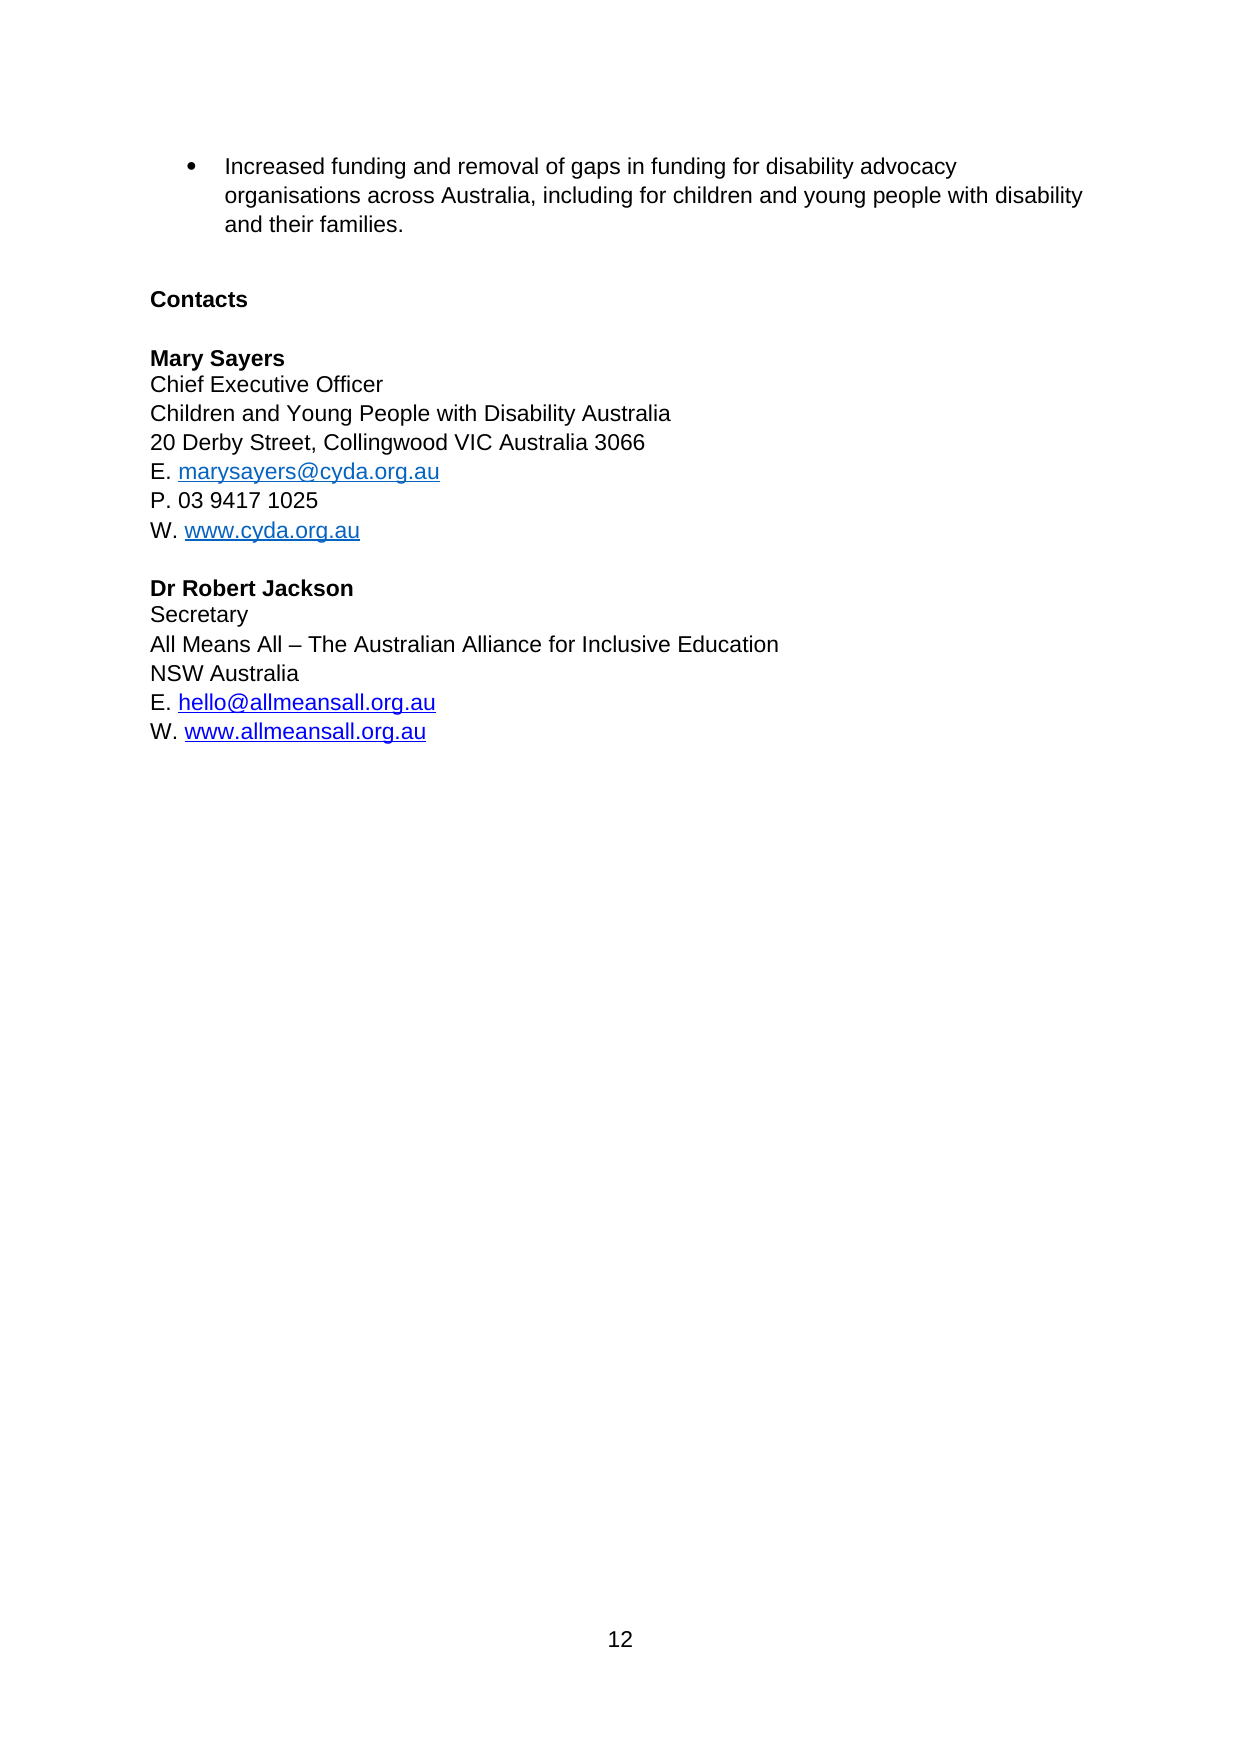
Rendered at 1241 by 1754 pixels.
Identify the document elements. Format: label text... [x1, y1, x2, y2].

text Contacts [150, 283, 1090, 312]
text Children and Young People with Disability Australia [150, 397, 1090, 426]
list Increased funding and removal of gaps in funding for disability advocacy organisations across Australia, including for children and young people with disability and their families. [187, 150, 1090, 237]
text Chief Executive Officer [150, 371, 1090, 397]
text Mary Sayers [150, 342, 1090, 371]
text All Means All – The Australian Alliance for Inclusive Education [150, 628, 1090, 657]
text 20 Derby Street, Collingwood VIC Australia 3066 E. marysayers@cyda.org.au P. 03 9417 1025 W. www.cyda.org.au [150, 426, 1090, 543]
text Dr Robert Jackson [150, 572, 1090, 601]
text NSW Australia E. hello@allmeansall.org.au W. www.allmeansall.org.au [150, 657, 1090, 744]
text Secretary [150, 601, 1090, 628]
